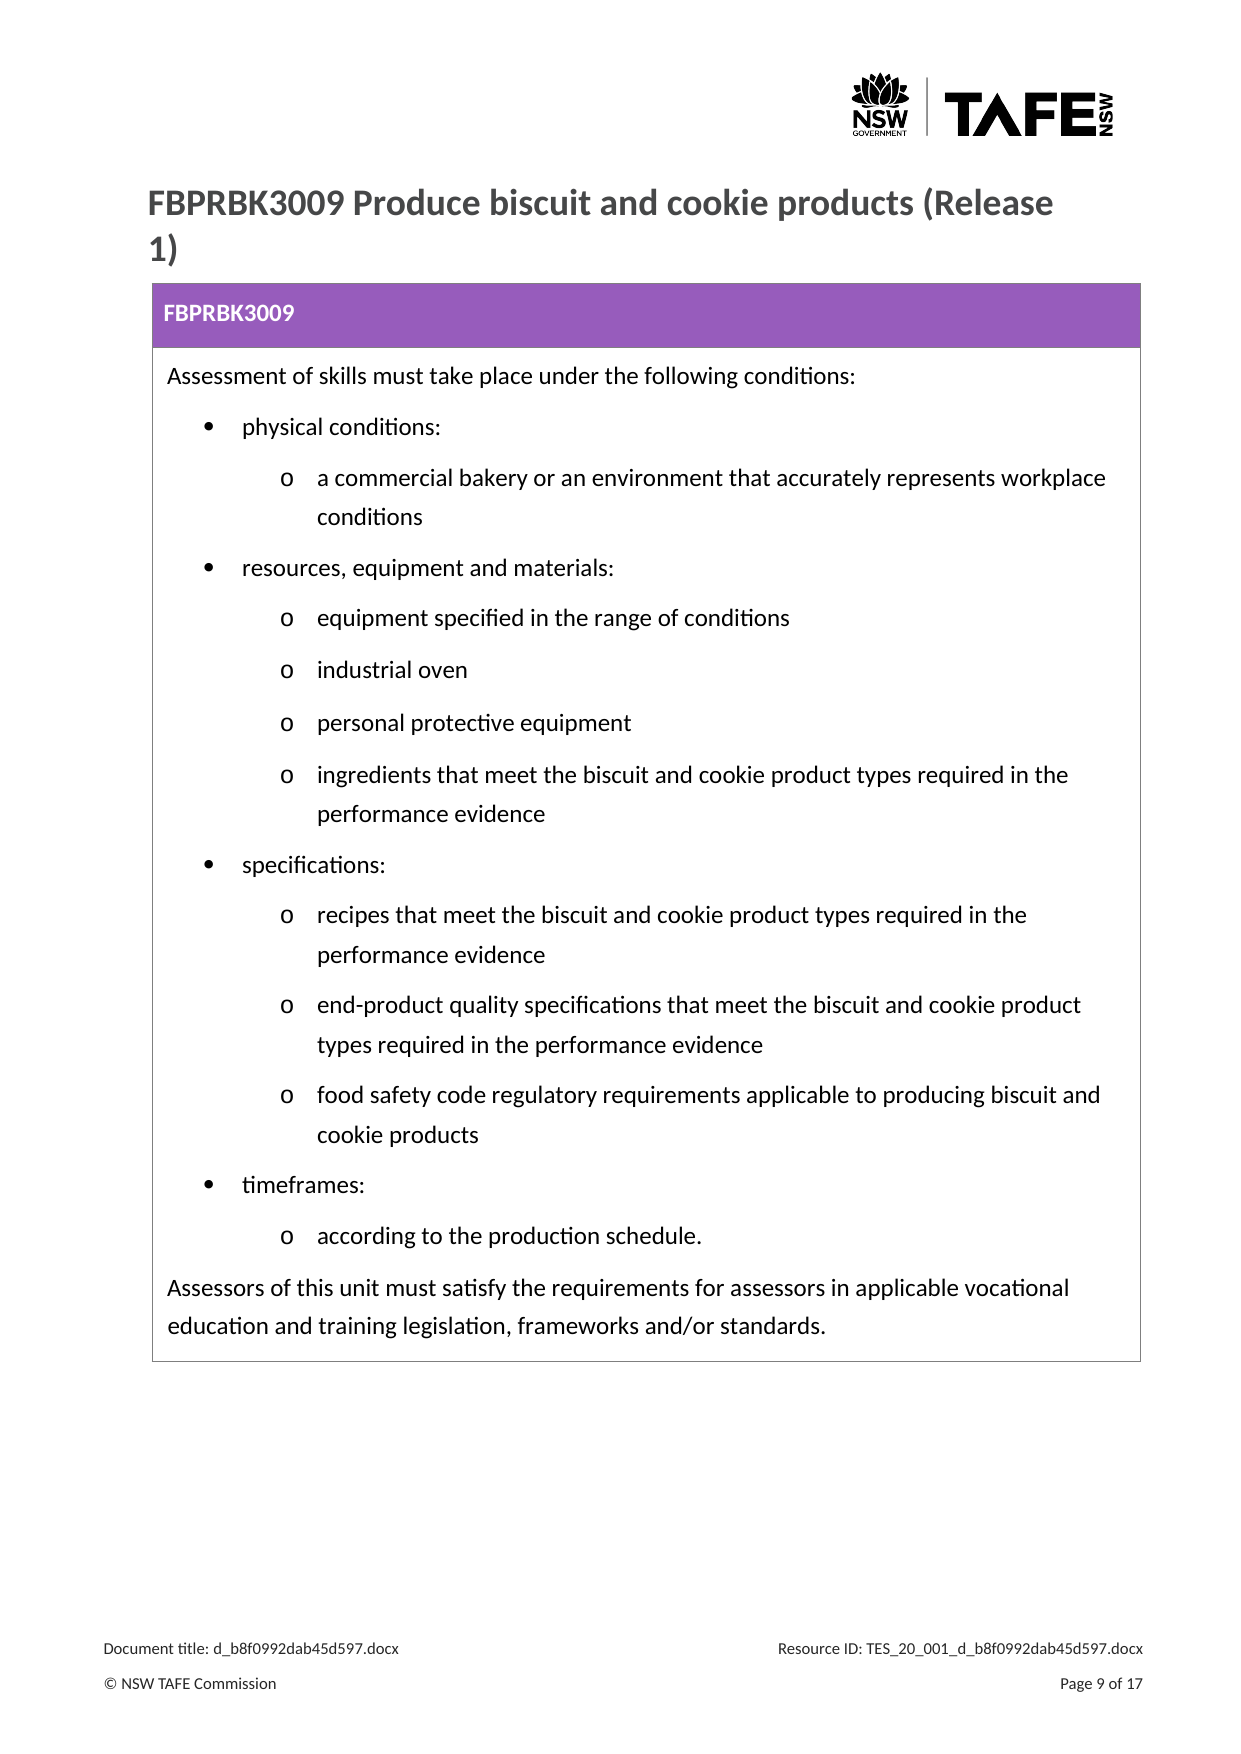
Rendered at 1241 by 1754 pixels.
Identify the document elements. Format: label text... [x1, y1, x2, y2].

picture [851, 71, 1113, 137]
table_cell Assessment of skills must take place under the following conditions: physical conditions: a commercial bakery or an environment that accurately represents workplace conditions resources, equipment and materials: equipment specified in the range of conditions industrial oven personal protective equipment ingredients that meet the biscuit and cookie product types required in the performance evidence specifications: recipes that meet the biscuit and cookie product types required in the performance evidence end-product quality specifications that meet the biscuit and cookie product types required in the performance evidence food safety code regulatory requirements applicable to producing biscuit and cookie products timeframes: according to the production schedule. Assessors of this unit must satisfy the requirements for assessors in applicable vocational education and training legislation, frameworks and/or standards. [153, 348, 1140, 1361]
subtitle FBPRBK3009 Produce biscuit and cookie products (Release 1) [148, 179, 1092, 271]
table_header FBPRBK3009 [153, 284, 1140, 347]
